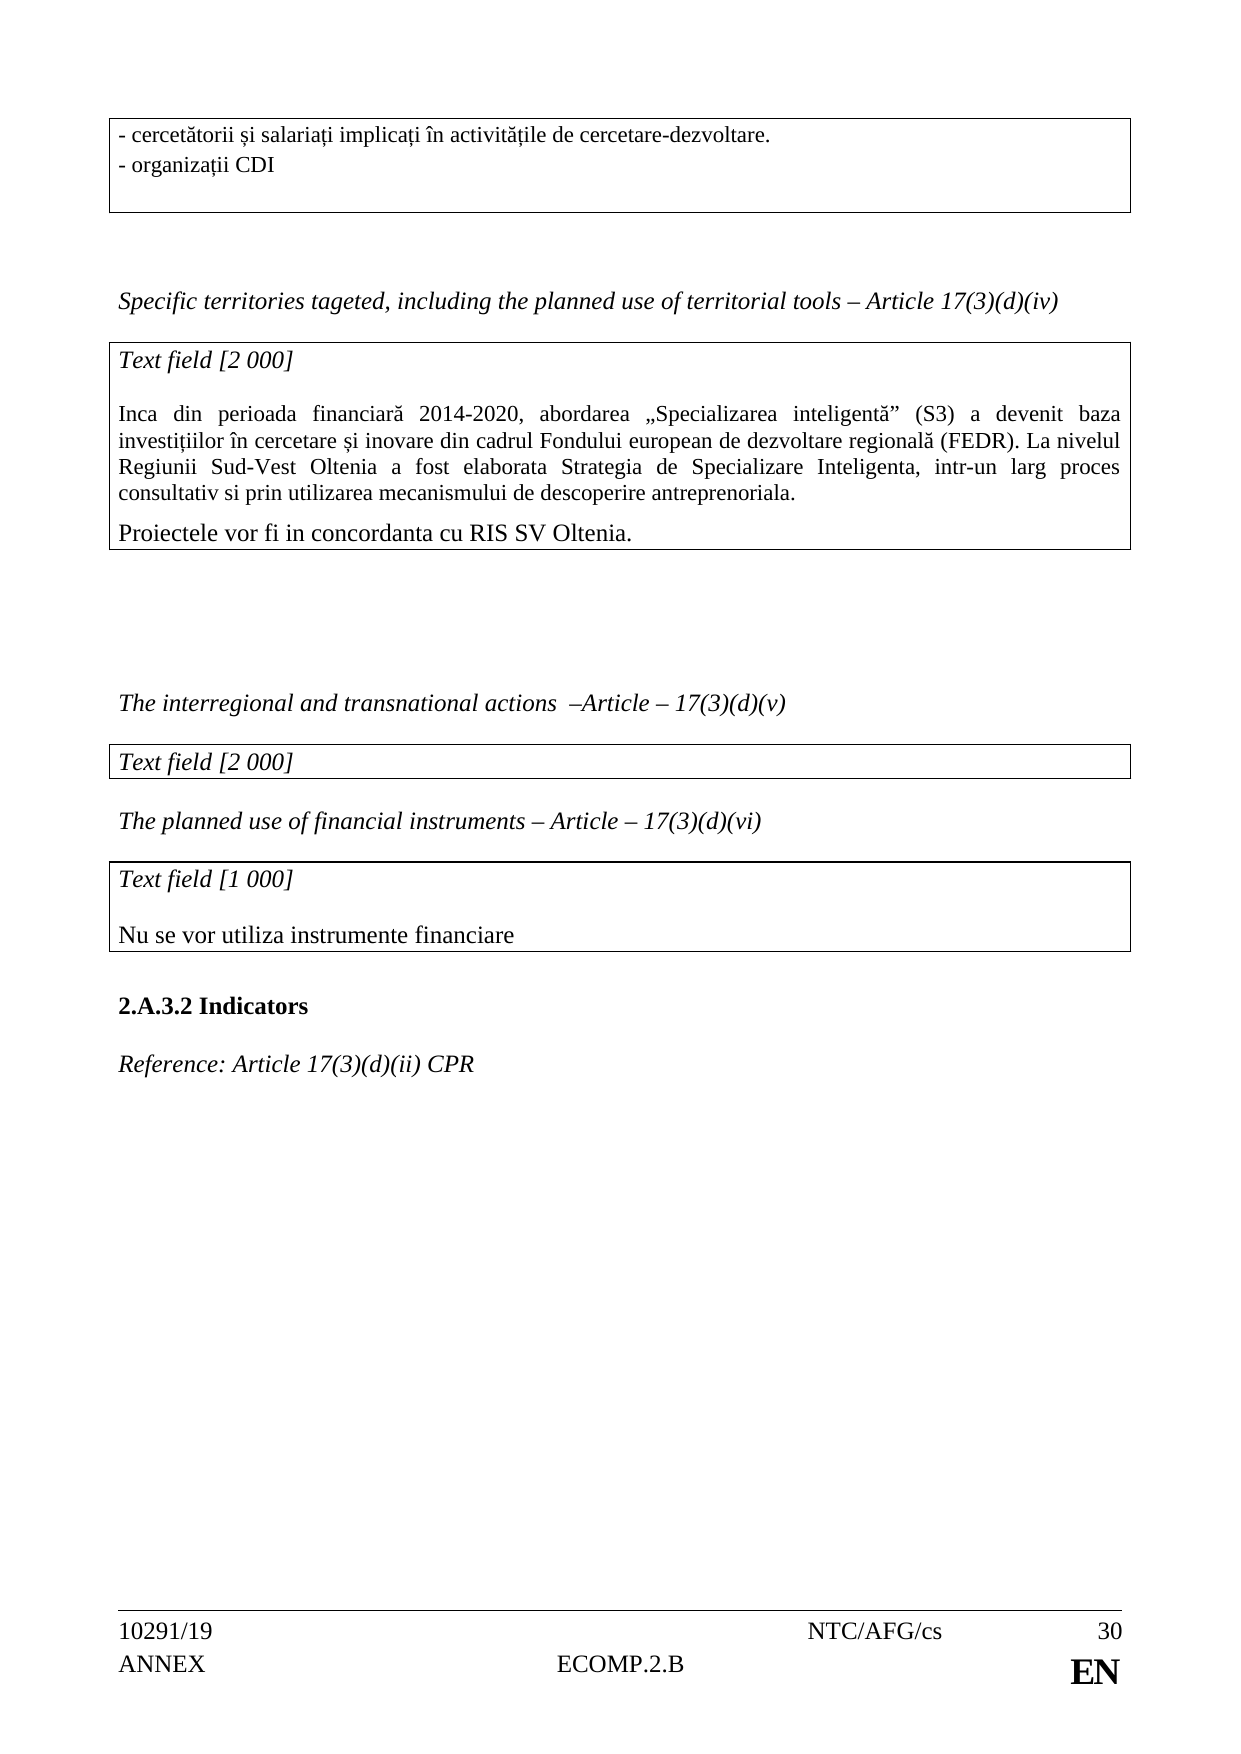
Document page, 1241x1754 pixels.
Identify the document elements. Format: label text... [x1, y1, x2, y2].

text Proiectele vor fi in concordanta cu RIS SV Oltenia. [110, 515, 1130, 549]
text - cercetătorii și salariați implicați în activitățile de cercetare-dezvoltare. [110, 119, 1130, 148]
text 2.A.3.2 Indicators [118, 991, 1122, 1020]
text Inca din perioada financiară 2014-2020, abordarea „Specializarea inteligentă” (S3) a devenit baza investițiilor în cercetare și inovare din cadrul Fondului european de dezvoltare regională (FEDR). La nivelul Regiunii Sud-Vest Oltenia a fost elaborata Strategia de Specializare Inteligenta, intr-un larg proces consultativ si prin utilizarea mecanismului de descoperire antreprenoriala. [110, 397, 1130, 506]
text Nu se vor utiliza instrumente financiare [110, 917, 1130, 951]
text Text field [2 000] [110, 343, 1130, 373]
text The planned use of financial instruments – Article – 17(3)(d)(vi) [118, 806, 1122, 834]
text - organizații CDI [110, 148, 1130, 178]
text Specific territories tageted, including the planned use of territorial tools – Article 17(3)(d)(iv) [118, 286, 1122, 315]
text Text field [1 000] [110, 863, 1130, 893]
text Reference: Article 17(3)(d)(ii) CPR [118, 1049, 1122, 1078]
text Text field [2 000] [110, 745, 1130, 778]
text The interregional and transnational actions –Article – 17(3)(d)(v) [118, 688, 1122, 717]
